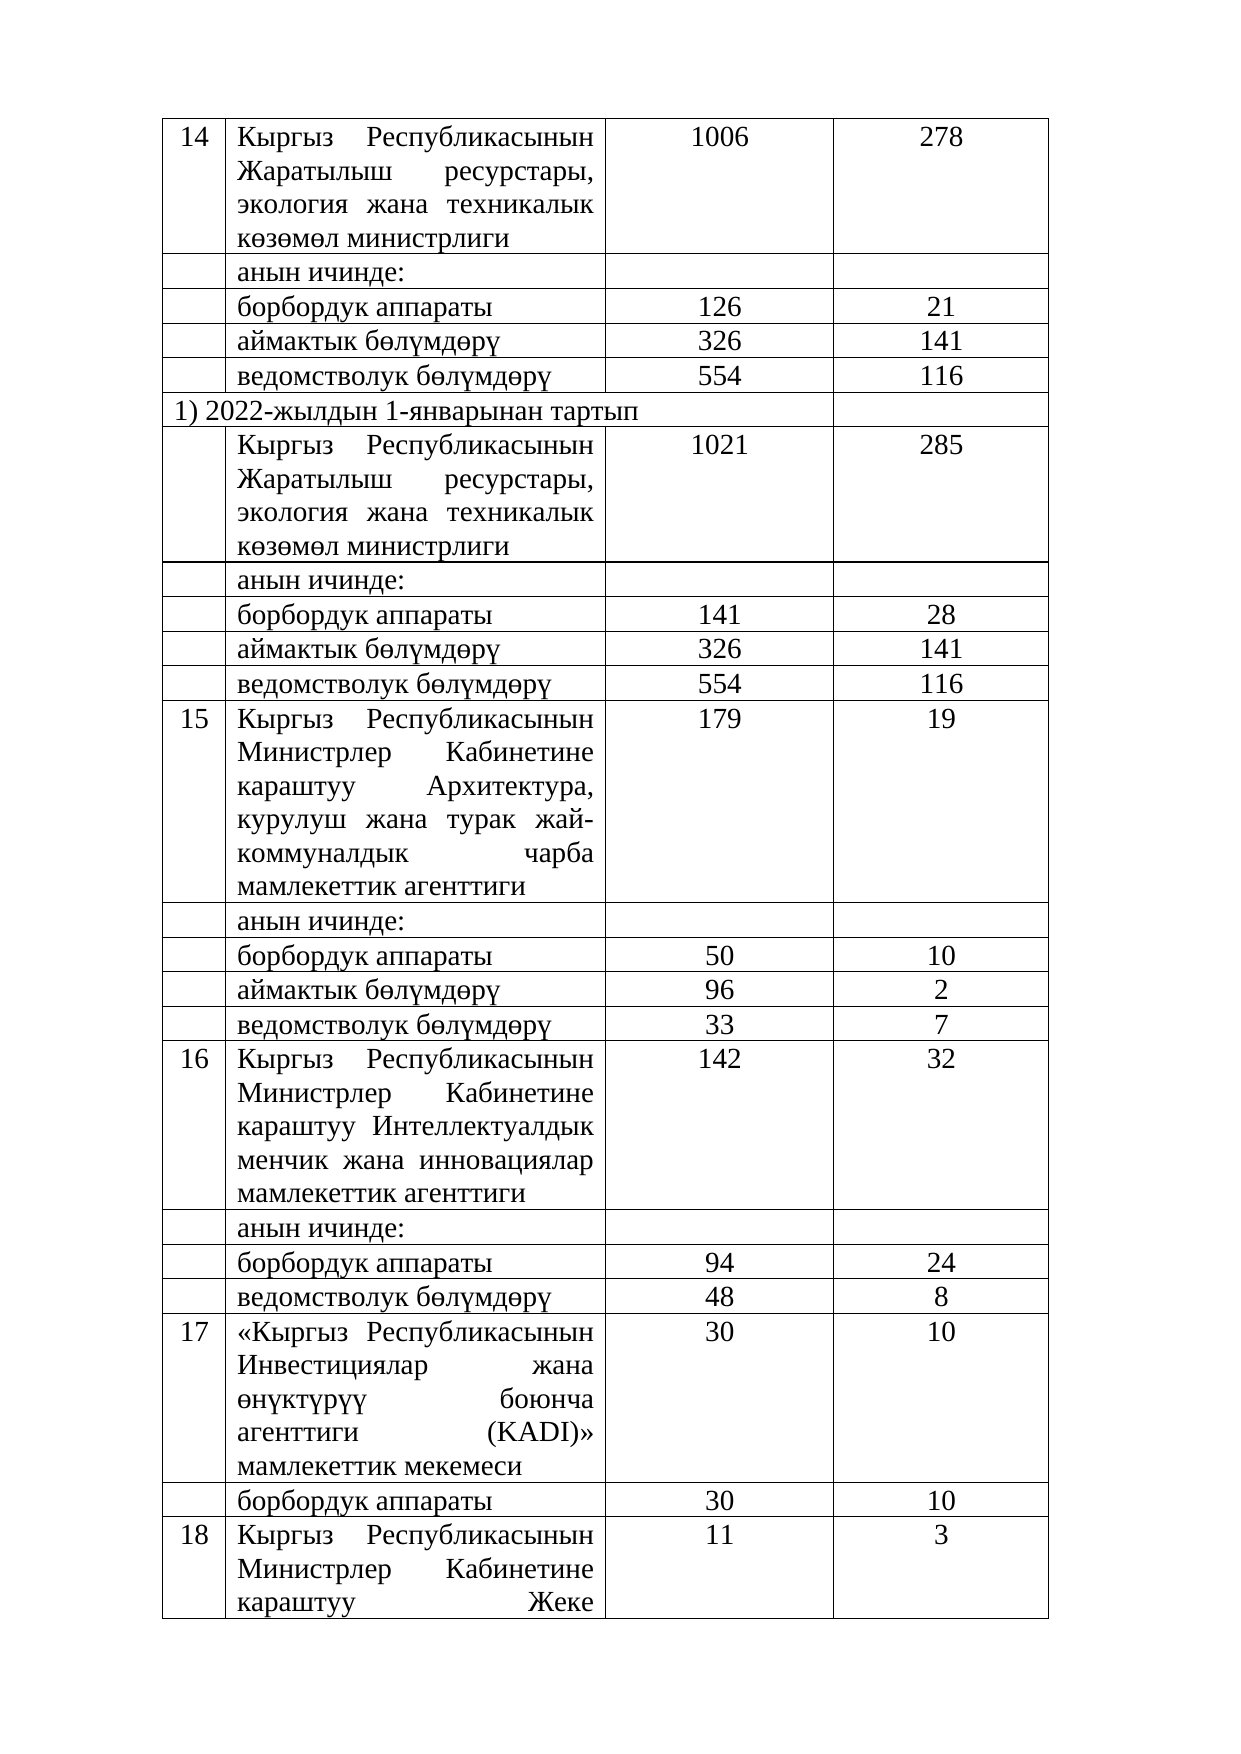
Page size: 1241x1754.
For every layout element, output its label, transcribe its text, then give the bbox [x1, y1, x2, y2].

table_cell 141 [834, 632, 1048, 665]
table_cell 15 [163, 701, 225, 902]
table_cell 8 [834, 1279, 1048, 1313]
table_cell 116 [834, 358, 1048, 392]
table_cell ведомстволук бөлүмдөрү [226, 666, 605, 700]
table_cell «Кыргыз Республикасынын Инвестициялар жана өнүктүрүү боюнча агенттиги (KADI)» мамлекеттик мекемеси [226, 1314, 605, 1482]
table_cell [606, 254, 833, 288]
table_cell 33 [606, 1007, 833, 1040]
table_cell борбордук аппараты [226, 597, 605, 631]
table_cell 10 [834, 1483, 1048, 1516]
table_cell [163, 427, 225, 561]
table_cell аймактык бөлүмдөрү [226, 324, 605, 357]
table_cell анын ичинде: [226, 903, 605, 937]
table_cell анын ичинде: [226, 563, 605, 596]
table_cell 142 [606, 1041, 833, 1209]
table_cell 3 [834, 1517, 1048, 1618]
table_cell [834, 254, 1048, 288]
table_cell 126 [606, 289, 833, 322]
table_cell анын ичинде: [226, 254, 605, 288]
table_cell 30 [606, 1314, 833, 1482]
table_cell 16 [163, 1041, 225, 1209]
table_cell Кыргыз Республикасынын Жаратылыш ресурстары, экология жана техникалык көзөмөл министрлиги [226, 119, 605, 253]
table_cell [163, 254, 225, 288]
table_cell 179 [606, 701, 833, 902]
table_cell [163, 903, 225, 937]
table_cell ведомстволук бөлүмдөрү [226, 1007, 605, 1040]
table_cell [834, 393, 1048, 426]
table_cell 141 [606, 597, 833, 631]
table_cell 285 [834, 427, 1048, 561]
table_cell 278 [834, 119, 1048, 253]
table_cell 554 [606, 666, 833, 700]
table_cell 50 [606, 938, 833, 971]
table_cell 94 [606, 1245, 833, 1278]
table_cell Кыргыз Республикасынын Министрлер Кабинетине караштуу Архитектура, курулуш жана турак жай-коммуналдык чарба мамлекеттик агенттиги [226, 701, 605, 902]
table_cell 32 [834, 1041, 1048, 1209]
table_cell [606, 903, 833, 937]
table_cell 1) 2022-жылдын 1-январынан тартып [163, 393, 833, 426]
table_cell [163, 632, 225, 665]
table_cell аймактык бөлүмдөрү [226, 972, 605, 1006]
table_cell 48 [606, 1279, 833, 1313]
table_cell анын ичинде: [226, 1210, 605, 1244]
table_cell [163, 1210, 225, 1244]
table_cell [834, 563, 1048, 596]
table_cell 141 [834, 324, 1048, 357]
table_cell 1006 [606, 119, 833, 253]
table_cell 326 [606, 632, 833, 665]
table_cell Кыргыз Республикасынын Жаратылыш ресурстары, экология жана техникалык көзөмөл министрлиги [226, 427, 605, 561]
table_cell [606, 1210, 833, 1244]
table_cell 326 [606, 324, 833, 357]
table_cell 17 [163, 1314, 225, 1482]
table_cell 28 [834, 597, 1048, 631]
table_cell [226, 1517, 605, 1618]
table_cell [163, 563, 225, 596]
table_cell [834, 903, 1048, 937]
table_cell 14 [163, 119, 225, 253]
table_cell борбордук аппараты [226, 289, 605, 322]
table_cell 19 [834, 701, 1048, 902]
table_cell 116 [834, 666, 1048, 700]
table_cell ведомстволук бөлүмдөрү [226, 1279, 605, 1313]
table_cell [163, 1245, 225, 1278]
table_cell 96 [606, 972, 833, 1006]
table_cell [163, 1483, 225, 1516]
table_cell ведомстволук бөлүмдөрү [226, 358, 605, 392]
table_cell 10 [834, 938, 1048, 971]
table_cell [163, 972, 225, 1006]
table_cell 10 [834, 1314, 1048, 1482]
table_cell борбордук аппараты [226, 1483, 605, 1516]
table_cell 18 [163, 1517, 225, 1618]
table_cell [163, 666, 225, 700]
table_cell аймактык бөлүмдөрү [226, 632, 605, 665]
table_cell 30 [606, 1483, 833, 1516]
table_cell Кыргыз Республикасынын Министрлер Кабинетине караштуу Интеллектуалдык менчик жана инновациялар мамлекеттик агенттиги [226, 1041, 605, 1209]
table_cell 7 [834, 1007, 1048, 1040]
table_cell [163, 938, 225, 971]
table_cell борбордук аппараты [226, 1245, 605, 1278]
table_cell 554 [606, 358, 833, 392]
table_cell 1021 [606, 427, 833, 561]
table_cell 24 [834, 1245, 1048, 1278]
table_cell [606, 563, 833, 596]
table_cell 2 [834, 972, 1048, 1006]
table_cell 11 [606, 1517, 833, 1618]
table_cell [163, 289, 225, 322]
table_cell [163, 358, 225, 392]
table_cell борбордук аппараты [226, 938, 605, 971]
table_cell 21 [834, 289, 1048, 322]
table_cell [163, 324, 225, 357]
table_cell [163, 1279, 225, 1313]
table_cell [163, 1007, 225, 1040]
table_cell [163, 597, 225, 631]
table_cell [834, 1210, 1048, 1244]
